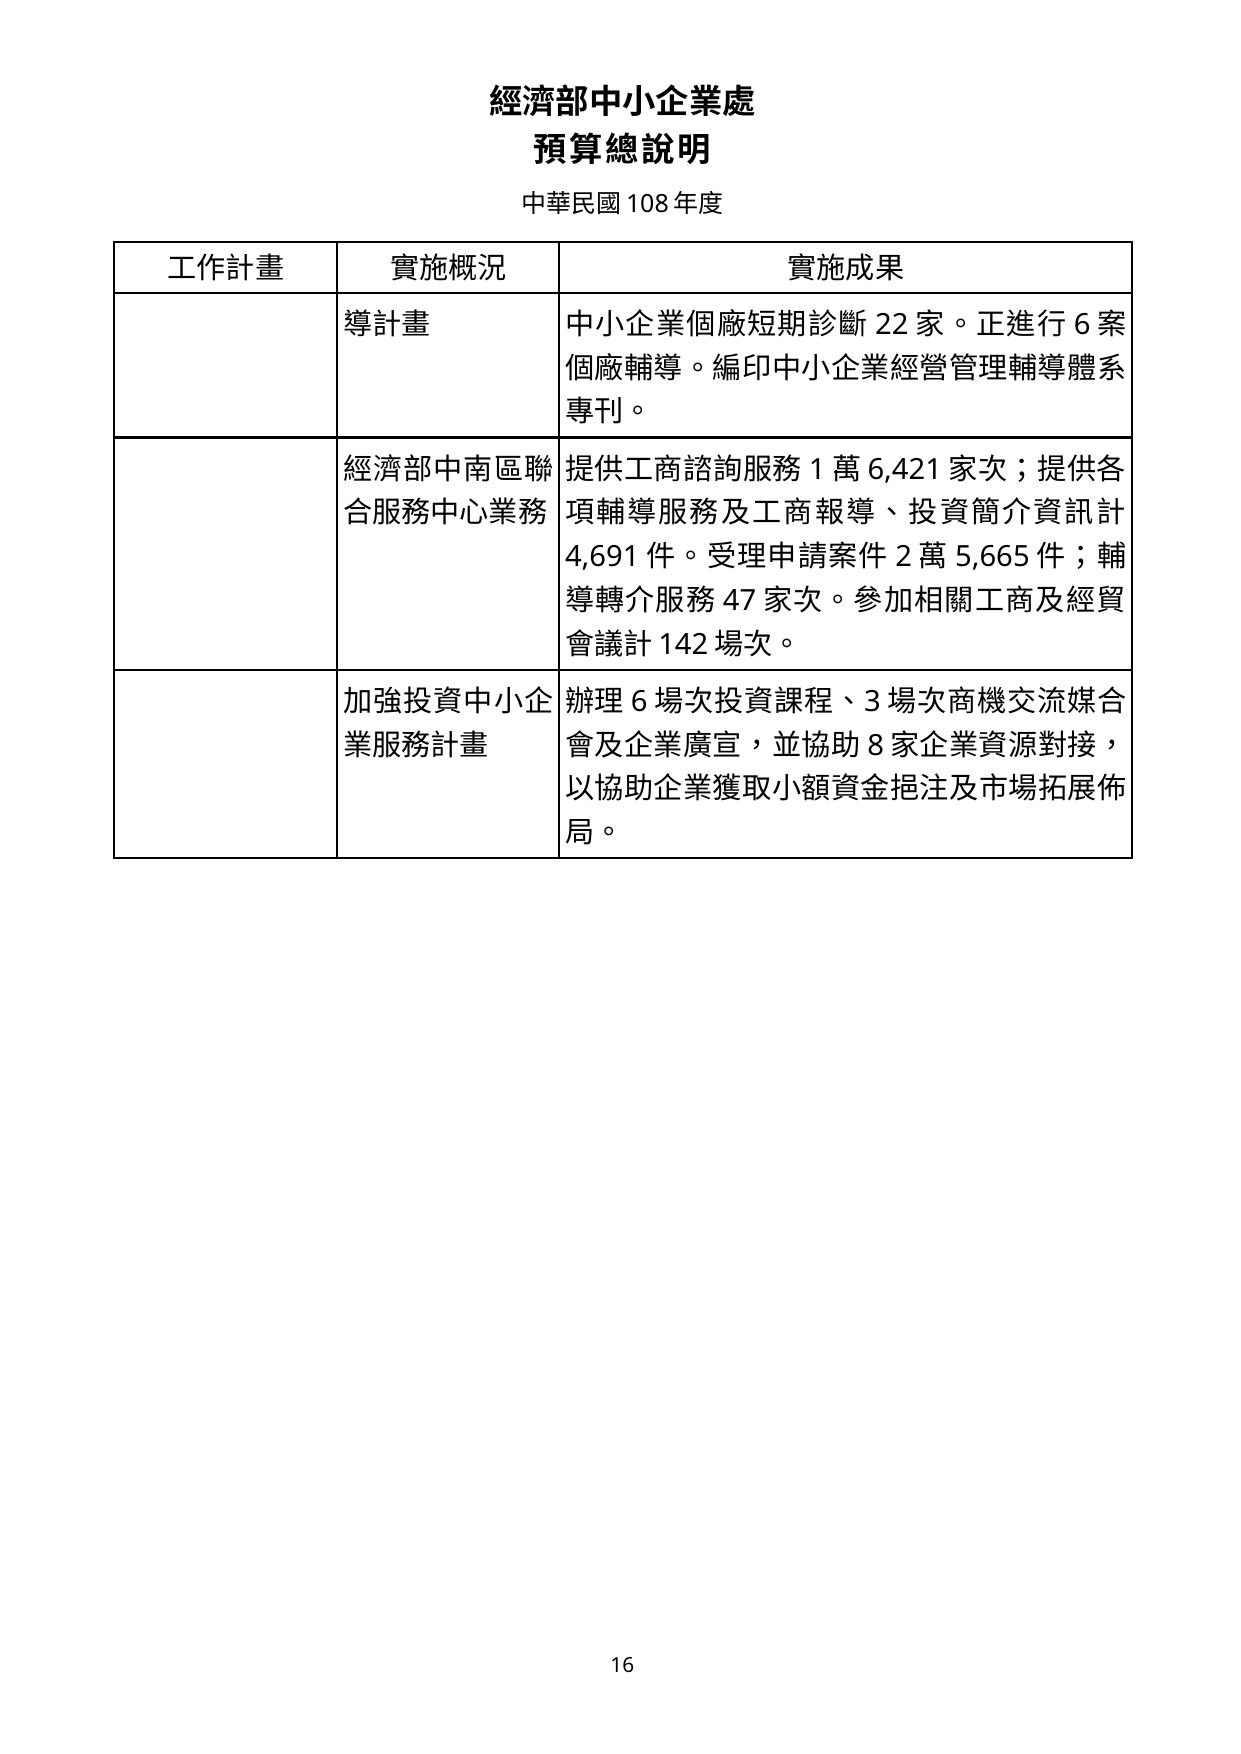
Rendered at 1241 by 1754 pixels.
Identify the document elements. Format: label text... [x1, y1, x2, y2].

table_cell 辦理6場次投資課程、3場次商機交流媒合會及企業廣宣，並協助8家企業資源對接，以協助企業獲取小額資金挹注及市場拓展佈局。 [560, 671, 1131, 857]
table_cell 中小企業經營輔導計畫 [338, 294, 558, 436]
table_cell [115, 671, 336, 857]
table_cell [115, 294, 336, 436]
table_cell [560, 294, 1131, 436]
table_cell 加強投資中小企業服務計畫 [338, 671, 558, 857]
table_cell [115, 439, 336, 669]
table_cell 提供工商諮詢服務1萬6,421家次；提供各項輔導服務及工商報導、投資簡介資訊計4,691件。受理申請案件2萬5,665件；輔導轉介服務47家次。參加相關工商及經貿會議計142場次。 [560, 439, 1131, 669]
table_header 工作計畫 [115, 243, 336, 292]
table_header 實施成果 [560, 243, 1131, 292]
table_cell 經濟部中南區聯合服務中心業務 [338, 439, 558, 669]
table_header 實施概況 [338, 243, 558, 292]
